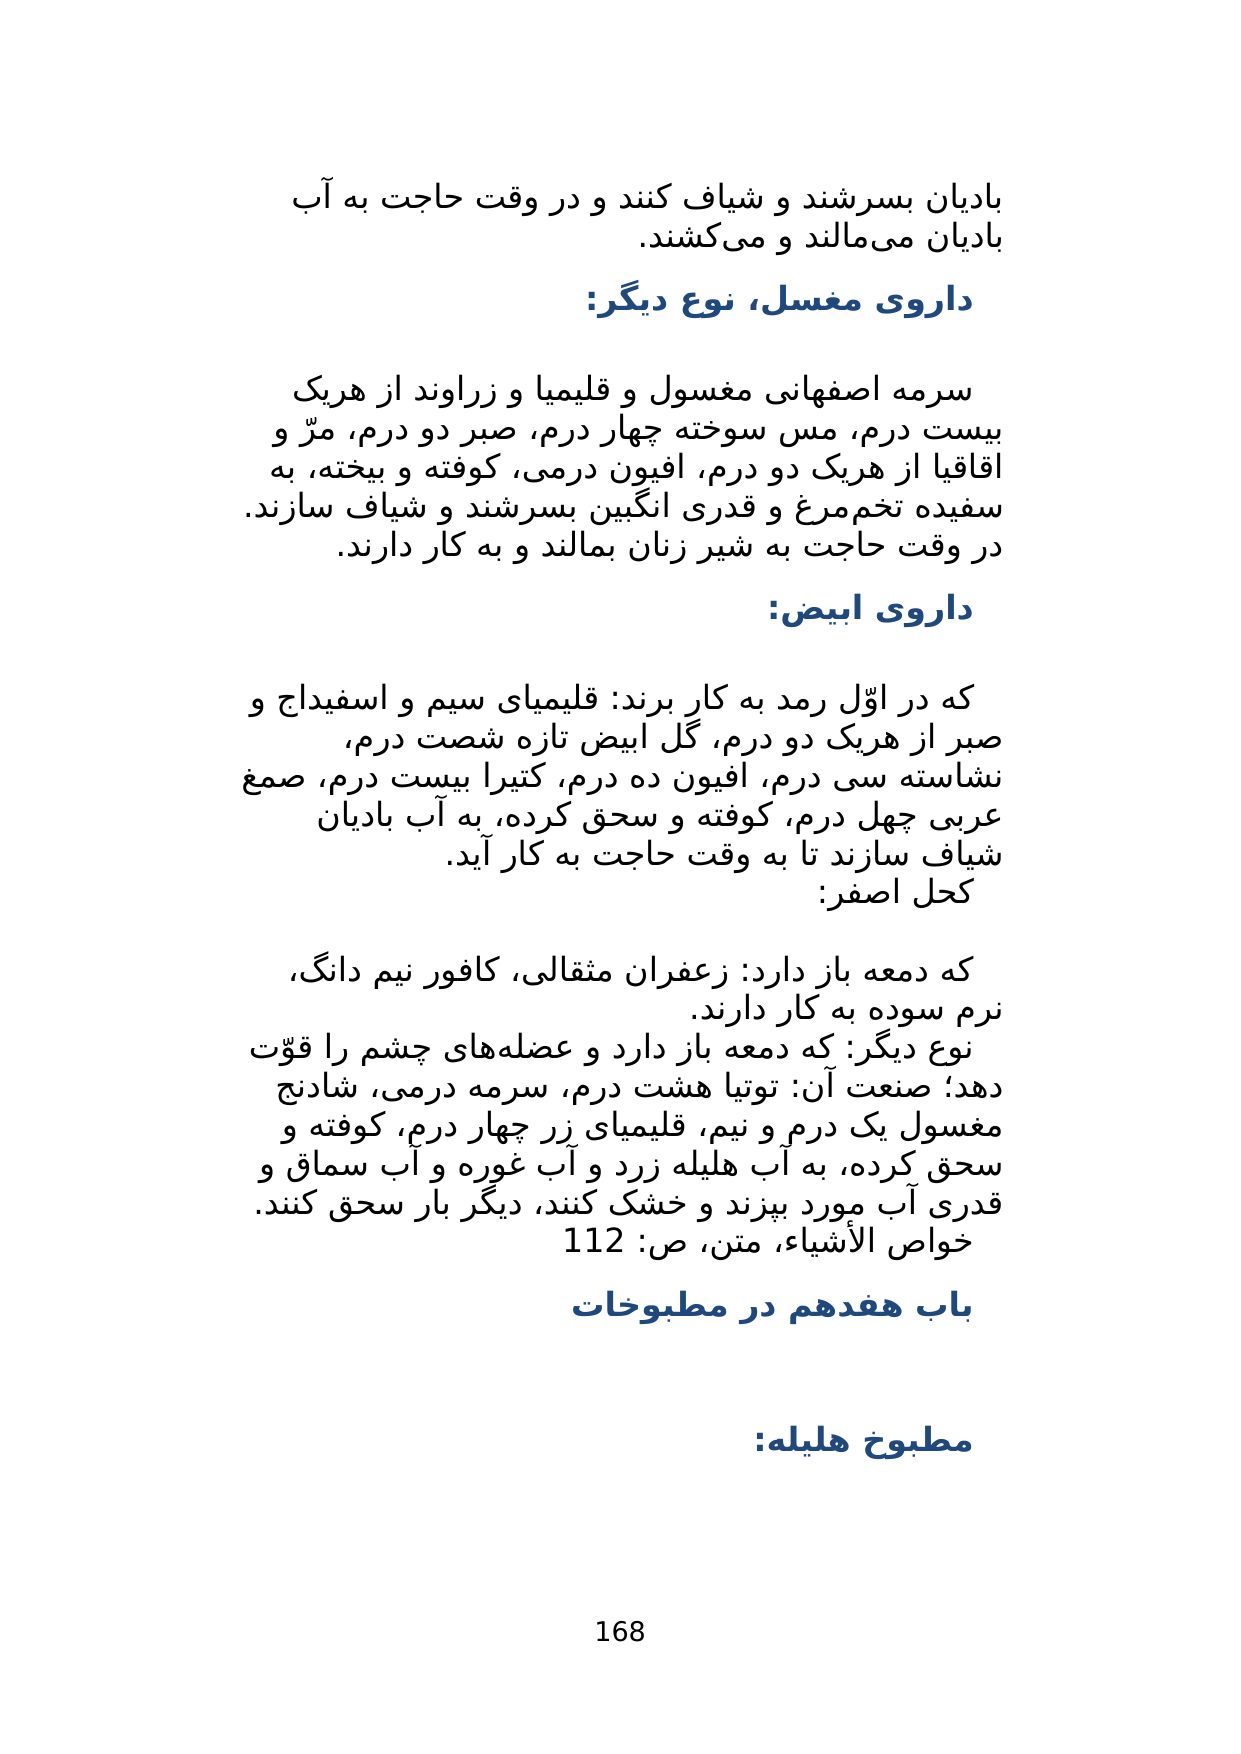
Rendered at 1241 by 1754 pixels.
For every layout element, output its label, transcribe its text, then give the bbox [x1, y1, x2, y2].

text سرمه اصفهانی مغسول و قلیمیا و زراوند از هریک بیست درم، مس سوخته چهار درم، صبر دو درم، مرّ و اقاقیا از هریک دو درم، افیون درمی، کوفته و بیخته، به سفیده تخم‌مرغ و قدری انگبین بسرشند و شیاف سازند. در وقت حاجت به شیر زنان بمالند و به کار دارند. [236, 369, 1004, 564]
subtitle داروی ابیض: [236, 589, 1004, 628]
subtitle مطبوخ هلیله: [236, 1420, 1004, 1459]
subtitle باب هفدهم در مطبوخات‌ [236, 1286, 1004, 1325]
subtitle داروی مغسل، نوع دیگر: [236, 280, 1004, 319]
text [236, 177, 1004, 255]
text که دمعه باز دارد: زعفران مثقالی، کافور نیم دانگ، نرم سوده به کار دارند. [236, 950, 1004, 1028]
text خواص الأشیاء، متن، ص: 112 [236, 1222, 1004, 1261]
text که در اوّل رمد به کار برند: قلیمیای سیم و اسفیداج و صبر از هریک دو درم، گل ابیض تازه شصت درم، نشاسته سی درم، افیون ده درم، کتیرا بیست درم، صمغ عربی چهل درم، کوفته و سحق کرده، به آب بادیان شیاف سازند تا به وقت حاجت به کار آید. [236, 678, 1004, 873]
text کحل اصفر: [236, 873, 1004, 912]
text نوع دیگر: که دمعه باز دارد و عضله‌های چشم را قوّت دهد؛ صنعت آن: توتیا هشت درم، سرمه درمی، شادنج مغسول یک درم و نیم، قلیمیای زر چهار درم، کوفته و سحق کرده، به آب هلیله زرد و آب غوره و آب سماق و قدری آب مورد بپزند و خشک کنند، دیگر بار سحق کنند. [236, 1028, 1004, 1222]
